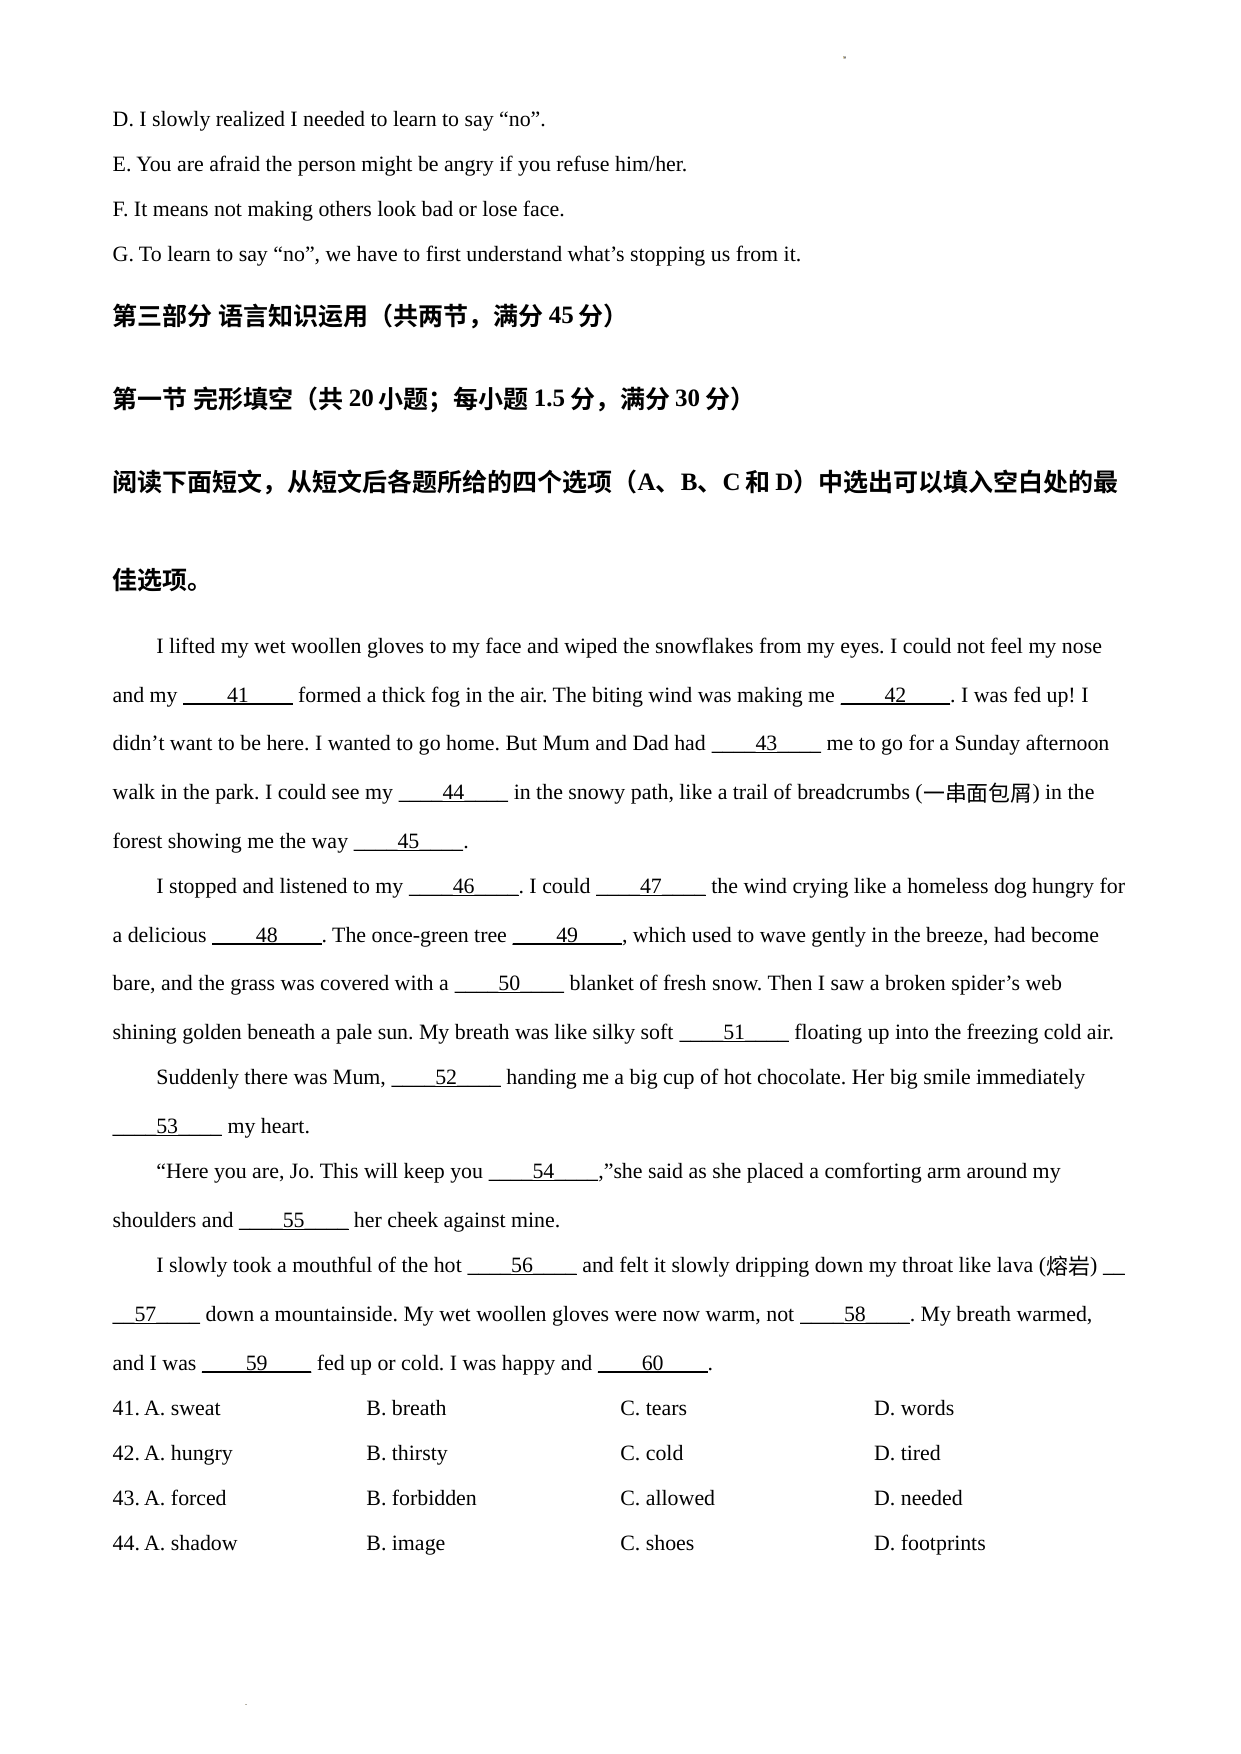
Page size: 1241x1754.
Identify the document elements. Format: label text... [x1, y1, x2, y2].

text I slowly took a mouthful of the hot ____56____ and felt it slowly dripping down my throat like lava (熔岩) ____57____ down a mountainside. My wet woollen gloves were now warm, not ____58____. My breath warmed, and I was ____59____ fed up or cold. I was happy and ____60____. [112, 1248, 1128, 1378]
text “Here you are, Jo. This will keep you ____54____,”she said as she placed a comforting arm around my shoulders and ____55____ her cheek against mine. [112, 1154, 1128, 1236]
text D. I slowly realized I needed to learn to say “no”. [112, 102, 1128, 134]
text 第一节 完形填空（共20小题；每小题1.5分，满分30分） [112, 365, 1128, 430]
text F. It means not making others look bad or lose face. [112, 192, 1128, 224]
text Suddenly there was Mum, ____52____ handing me a big cup of hot chocolate. Her big smile immediately ____53____ my heart. [112, 1061, 1128, 1142]
text 第三部分 语言知识运用（共两节，满分45分） [112, 282, 1128, 347]
text 阅读下面短文，从短文后各题所给的四个选项（A、B、C和D）中选出可以填入空白处的最佳选项。 [112, 448, 1128, 611]
text I stopped and listened to my ____46____. I could ____47____ the wind crying like a homeless dog hungry for a delicious ____48____. The once-green tree ____49____, which used to wave gently in the breeze, had become bare, and the grass was covered with a ____50____ blanket of fresh snow. Then I saw a broken spider’s web shining golden beneath a pale sun. My breath was like silky soft ____51____ floating up into the freezing cold air. [112, 869, 1128, 1048]
text 41. A. sweat B. breath C. tears D. words [112, 1391, 1128, 1423]
text G. To learn to say “no”, we have to first understand what’s stopping us from it. [112, 237, 1128, 270]
text 43. A. forced B. forbidden C. allowed D. needed [112, 1481, 1128, 1514]
text E. You are afraid the person might be angry if you refuse him/her. [112, 147, 1128, 179]
text 44. A. shadow B. image C. shoes D. footprints [112, 1526, 1128, 1559]
text I lifted my wet woollen gloves to my face and wiped the snowflakes from my eyes. I could not feel my nose and my ____41____ formed a thick fog in the air. The biting wind was making me ____42____. I was fed up! I didn’t want to be here. I wanted to go home. But Mum and Dad had ____43____ me to go for a Sunday afternoon walk in the park. I could see my ____44____ in the snowy path, like a trail of breadcrumbs (一串面包屑) in the forest showing me the way ____45____. [112, 629, 1128, 857]
text 42. A. hungry B. thirsty C. cold D. tired [112, 1436, 1128, 1468]
